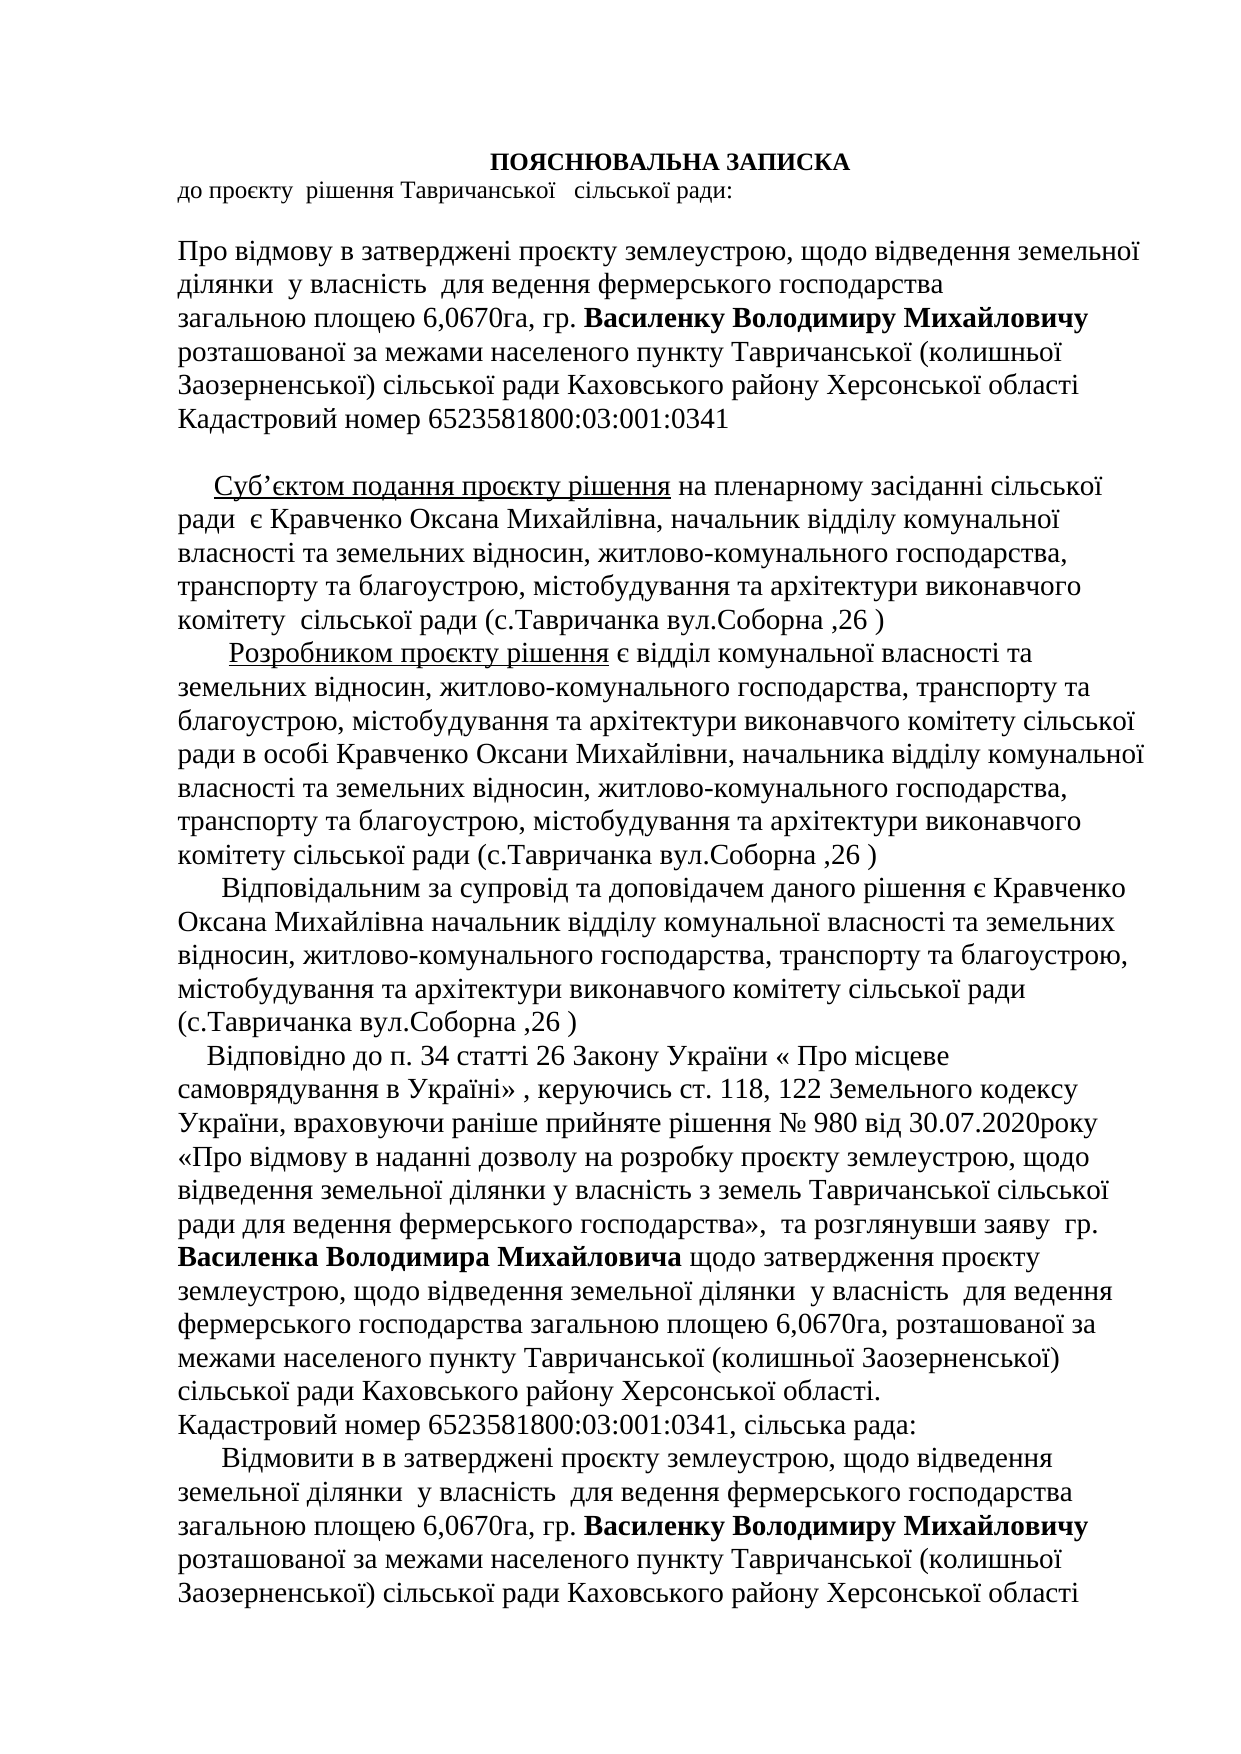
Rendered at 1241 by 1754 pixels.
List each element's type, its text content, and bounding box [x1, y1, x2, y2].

text загальною площею 6,0670га, гр. Василенку Володимиру Михайловичу розташованої за межами населеного пункту Тавричанської (колишньої Заозерненської) сільської ради Каховського району Херсонської області [177, 1508, 1152, 1608]
text Відповідно до п. 34 статті 26 Закону України « Про місцеве самоврядування в Україні» , керуючись ст. 118, 122 Земельного кодексу України, враховуючи раніше прийняте рішення № 980 від 30.07.2020року «Про відмову в наданні дозволу на розробку проєкту землеустрою, щодо відведення земельної ділянки у власність з земель Тавричанської сільської ради для ведення фермерського господарства», та розглянувши заяву гр. Василенка Володимира Михайловича щодо затвердження проєкту землеустрою, щодо відведення земельної ділянки у власність для ведення фермерського господарства загальною площею 6,0670га, розташованої за межами населеного пункту Тавричанської (колишньої Заозерненської) сільської ради Каховського району Херсонської області. [177, 1038, 1152, 1407]
text ПОЯСНЮВАЛЬНА ЗАПИСКА [177, 147, 1152, 176]
text Кадастровий номер 6523581800:03:001:0341, сільська рада: [177, 1407, 1152, 1441]
text Про відмову в затверджені проєкту землеустрою, щодо відведення земельної ділянки у власність для ведення фермерського господарства [177, 233, 1152, 300]
text Відмовити в в затверджені проєкту землеустрою, щодо відведення земельної ділянки у власність для ведення фермерського господарства [177, 1441, 1152, 1508]
text загальною площею 6,0670га, гр. Василенку Володимиру Михайловичу розташованої за межами населеного пункту Тавричанської (колишньої Заозерненської) сільської ради Каховського району Херсонської області [177, 300, 1152, 401]
text Відповідальним за супровід та доповідачем даного рішення є Кравченко Оксана Михайлівна начальник відділу комунальної власності та земельних відносин, житлово-комунального господарства, транспорту та благоустрою, містобудування та архітектури виконавчого комітету сільської ради (с.Тавричанка вул.Соборна ,26 ) [177, 870, 1152, 1038]
text Суб’єктом подання проєкту рішення на пленарному засіданні сільської ради є Кравченко Оксана Михайлівна, начальник відділу комунальної власності та земельних відносин, житлово-комунального господарства, транспорту та благоустрою, містобудування та архітектури виконавчого комітету сільської ради (с.Тавричанка вул.Соборна ,26 ) [177, 468, 1152, 636]
text Кадастровий номер 6523581800:03:001:0341 [177, 401, 1152, 434]
text до проєкту рішення Тавричанської сільської ради: [177, 176, 1152, 204]
text Розробником проєкту рішення є відділ комунальної власності та земельних відносин, житлово-комунального господарства, транспорту та благоустрою, містобудування та архітектури виконавчого комітету сільської ради в особі Кравченко Оксани Михайлівни, начальника відділу комунальної власності та земельних відносин, житлово-комунального господарства, транспорту та благоустрою, містобудування та архітектури виконавчого комітету сільської ради (с.Тавричанка вул.Соборна ,26 ) [177, 636, 1152, 870]
